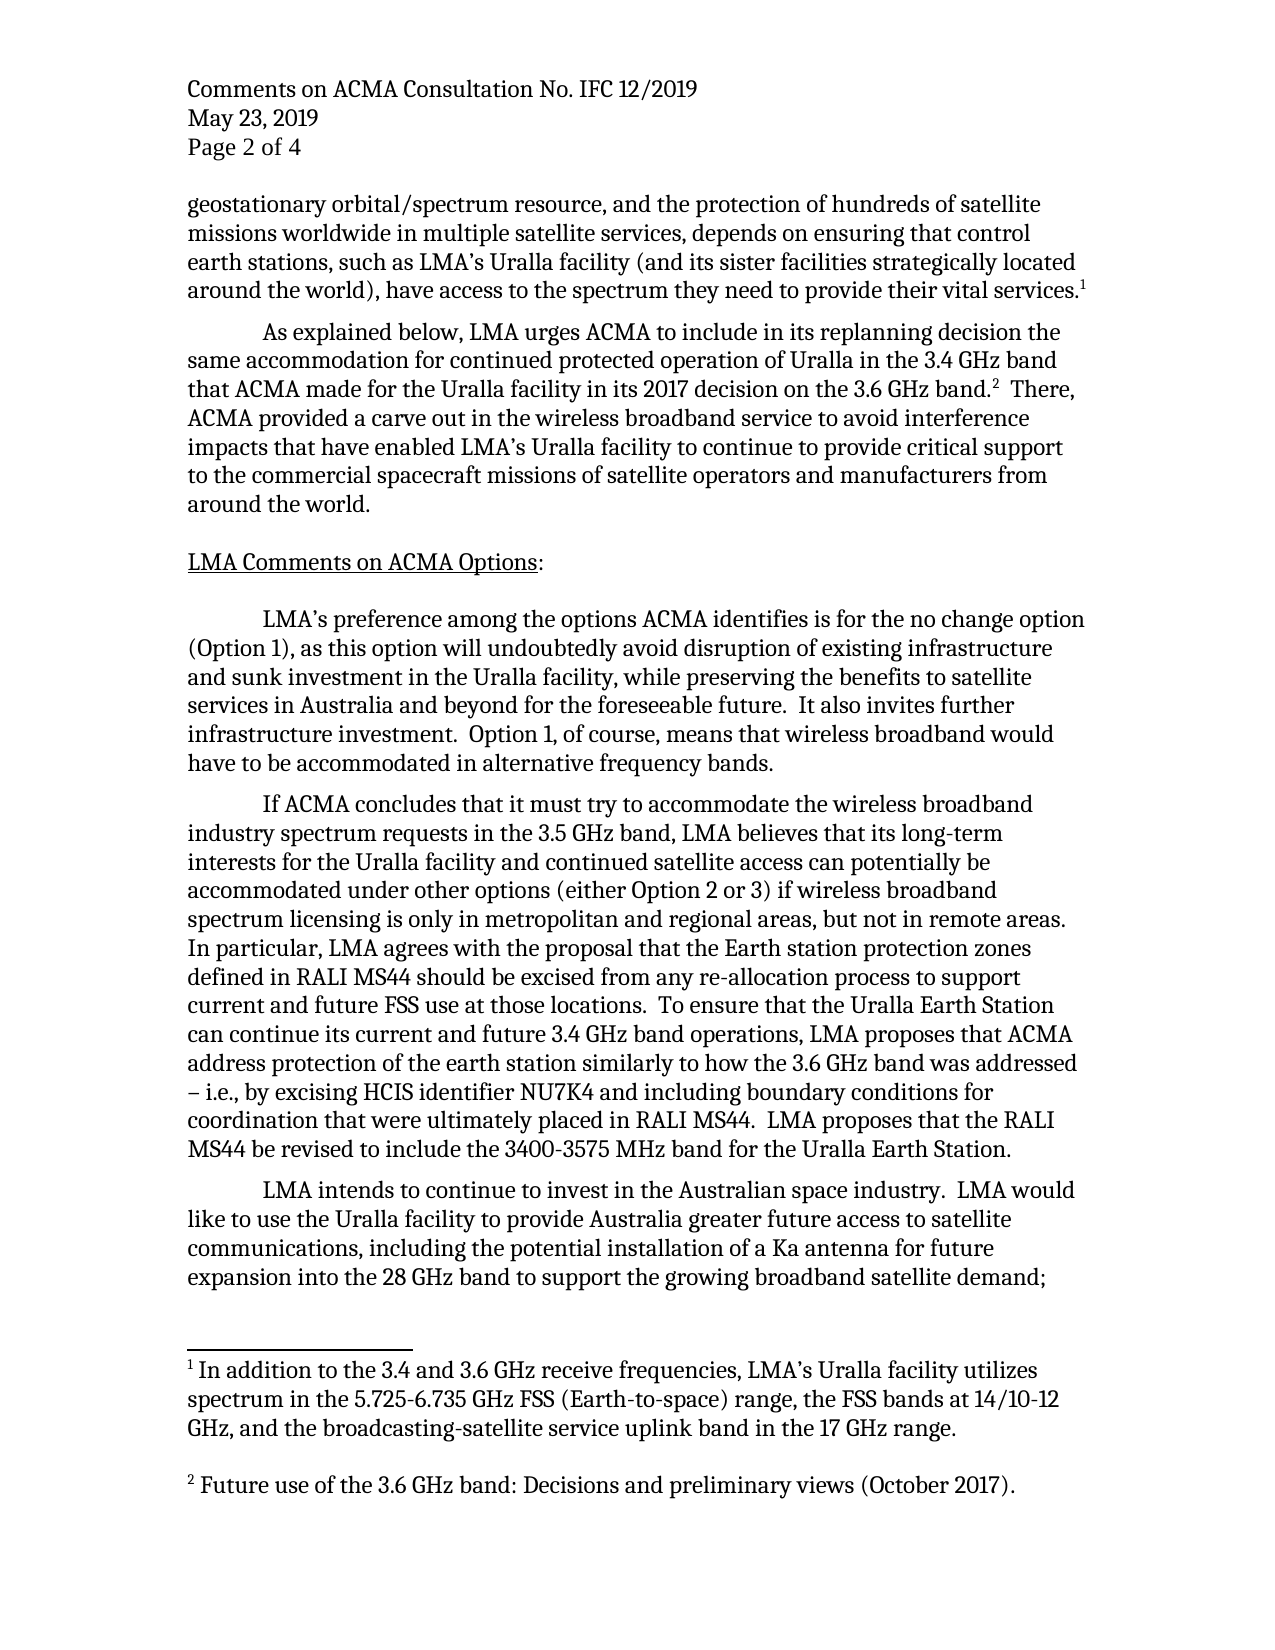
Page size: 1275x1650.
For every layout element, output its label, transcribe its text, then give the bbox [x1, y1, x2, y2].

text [187, 1176, 1087, 1291]
text LMA’s preference among the options ACMA identifies is for the no change option (Option 1), as this option will undoubtedly avoid disruption of existing infrastructure and sunk investment in the Uralla facility, while preserving the benefits to satellite services in Australia and beyond for the foreseeable future. It also invites further infrastructure investment. Option 1, of course, means that wireless broadband would have to be accommodated in alternative frequency bands. [187, 605, 1087, 777]
text LMA Comments on ACMA Options: [187, 547, 1087, 576]
text If ACMA concludes that it must try to accommodate the wireless broadband industry spectrum requests in the 3.5 GHz band, LMA believes that its long-term interests for the Uralla facility and continued satellite access can potentially be accommodated under other options (either Option 2 or 3) if wireless broadband spectrum licensing is only in metropolitan and regional areas, but not in remote areas. In particular, LMA agrees with the proposal that the Earth station protection zones defined in RALI MS44 should be excised from any re-allocation process to support current and future FSS use at those locations. To ensure that the Uralla Earth Station can continue its current and future 3.4 GHz band operations, LMA proposes that ACMA address protection of the earth station similarly to how the 3.6 GHz band was addressed – i.e., by excising HCIS identifier NU7K4 and including boundary conditions for coordination that were ultimately placed in RALI MS44. LMA proposes that the RALI MS44 be revised to include the 3400-3575 MHz band for the Uralla Earth Station. [187, 790, 1087, 1164]
text As explained below, LMA urges ACMA to include in its replanning decision the same accommodation for continued protected operation of Uralla in the 3.4 GHz band that ACMA made for the Uralla facility in its 2017 decision on the 3.6 GHz band. There, ACMA provided a carve out in the wireless broadband service to avoid interference impacts that have enabled LMA’s Uralla facility to continue to provide critical support to the commercial spacecraft missions of satellite operators and manufacturers from around the world. [187, 317, 1087, 519]
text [187, 190, 1087, 305]
